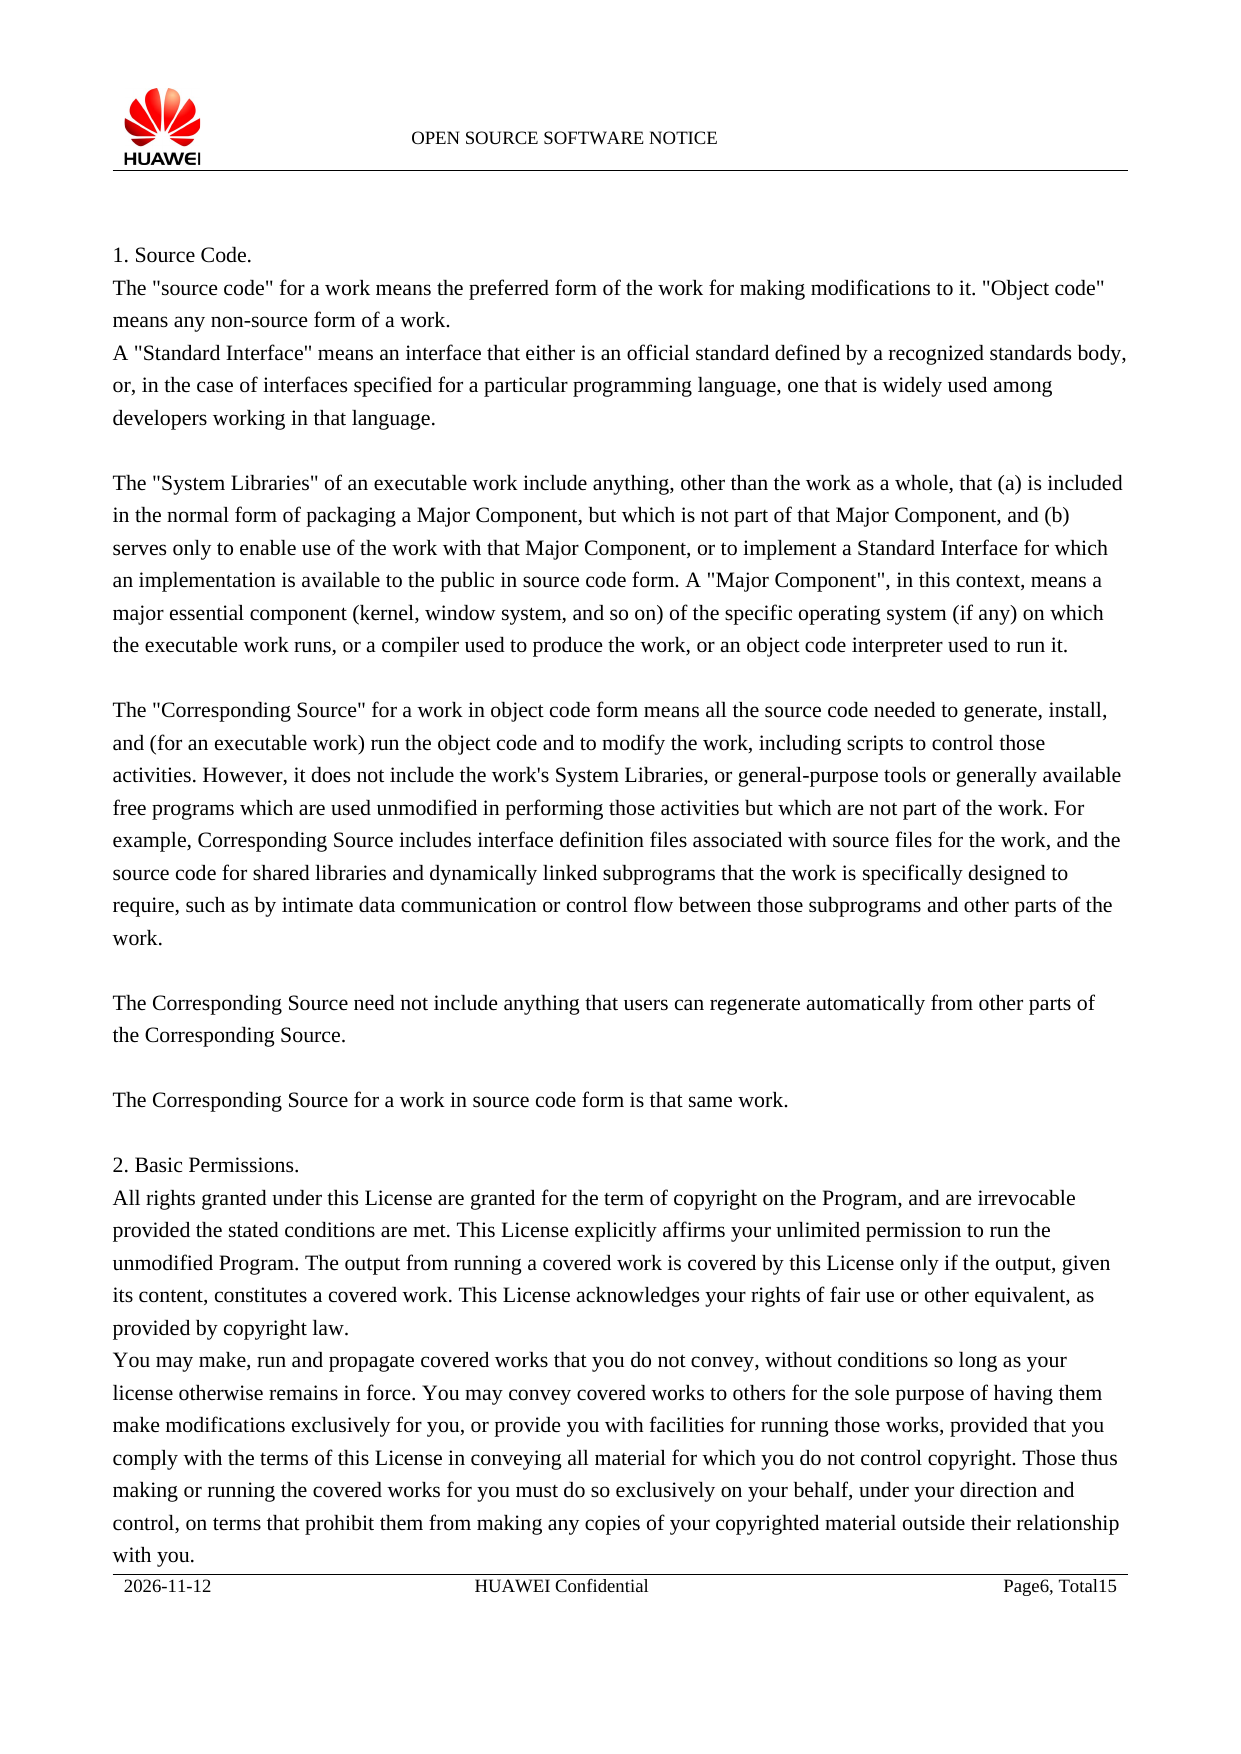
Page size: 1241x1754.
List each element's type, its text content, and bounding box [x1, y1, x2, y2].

picture [124, 88, 201, 165]
